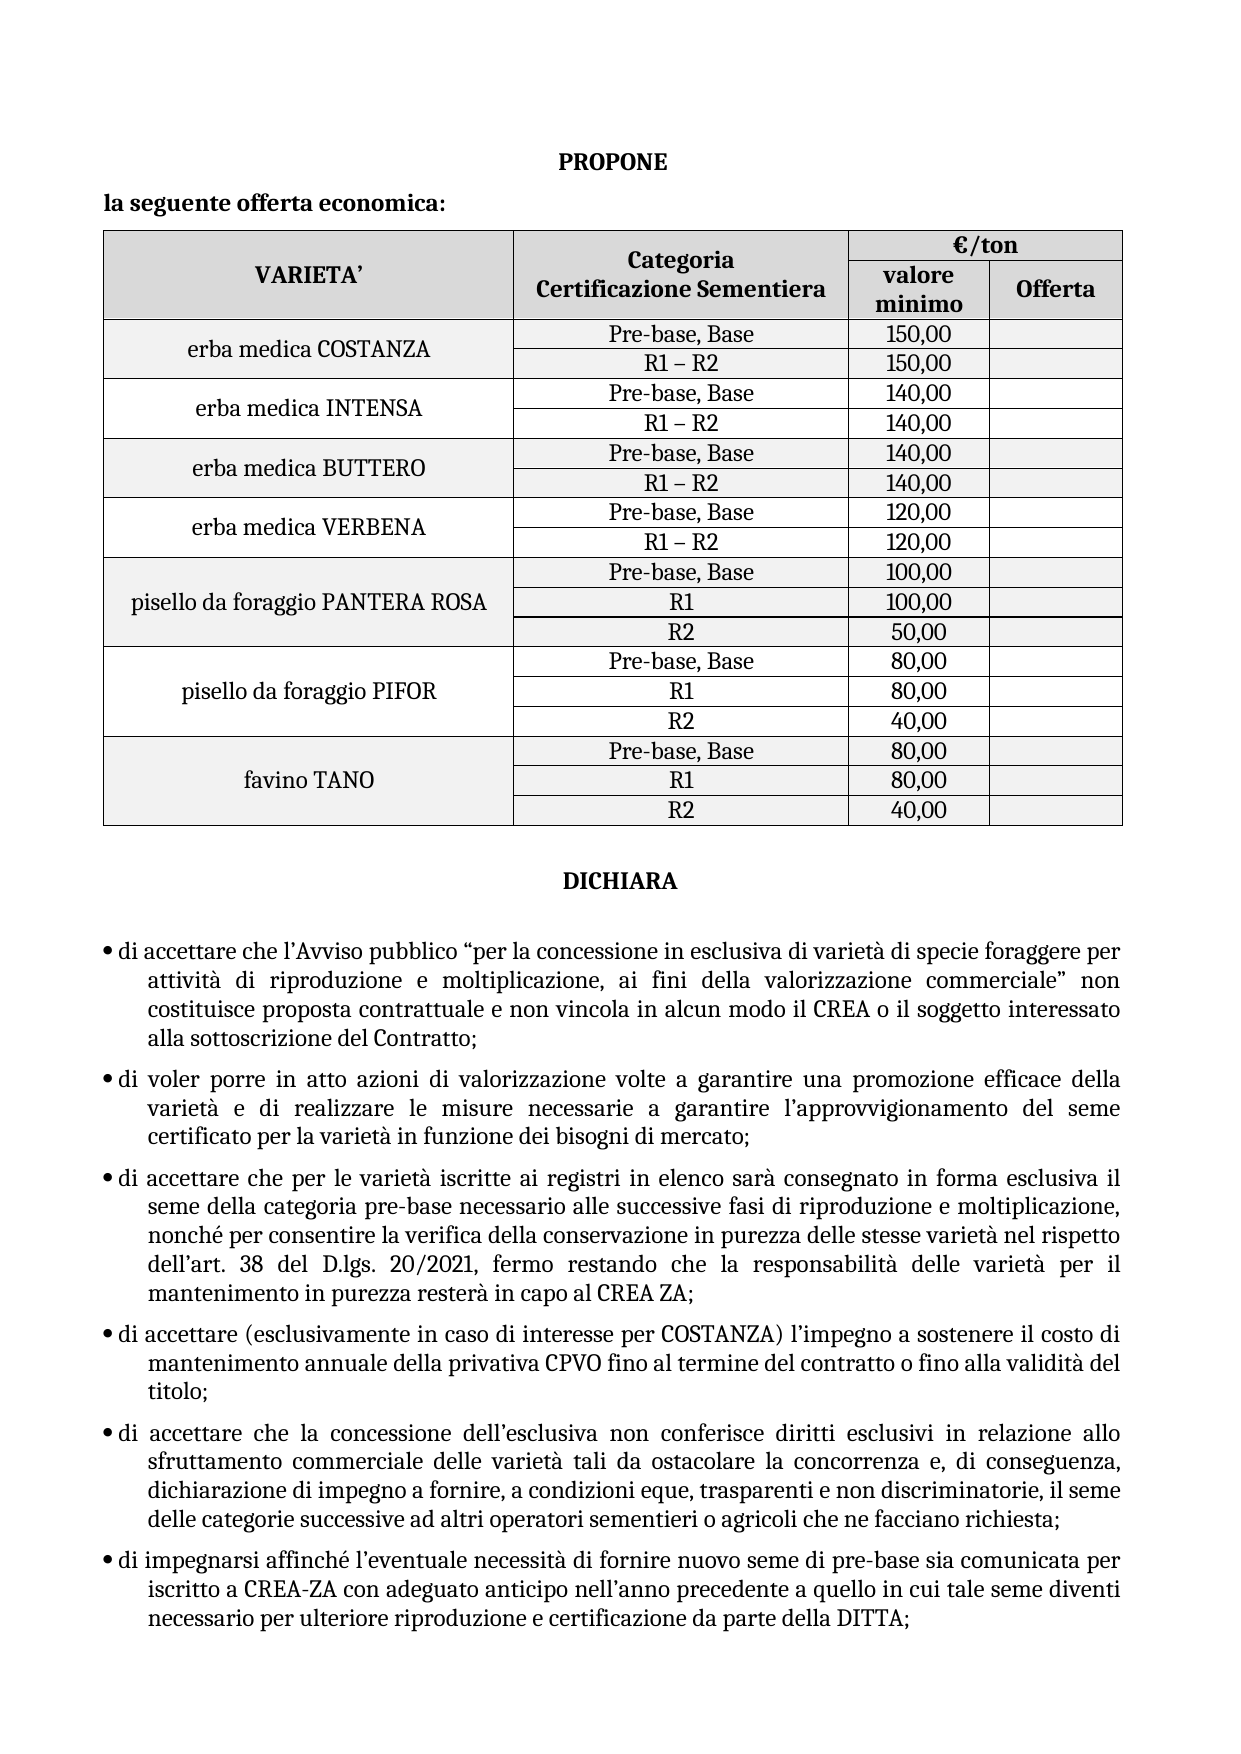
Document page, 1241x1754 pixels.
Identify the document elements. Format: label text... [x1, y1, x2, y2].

table_cell R1 – R2 [514, 409, 848, 438]
table_cell 40,00 [849, 707, 989, 736]
table_cell R1 [514, 766, 848, 795]
table_cell Pre-base, Base [514, 558, 848, 587]
table_cell Pre-base, Base [514, 320, 848, 348]
table_cell 80,00 [849, 737, 989, 765]
table_cell R1 – R2 [514, 349, 848, 378]
list di accettare che la concessione dell’esclusiva non conferisce diritti esclusivi in relazione allo sfruttamento commerciale delle varietà tali da ostacolare la concorrenza e, di conseguenza, dichiarazione di impegno a fornire, a condizioni eque, trasparenti e non discriminatorie, il seme delle categorie successive ad altri operatori sementieri o agricoli che ne facciano richiesta; [103, 1418, 1122, 1533]
table_cell R1 [514, 677, 848, 706]
table_cell favino TANO [104, 737, 513, 825]
table_cell [990, 588, 1122, 616]
table_cell [990, 469, 1122, 497]
table_cell [990, 320, 1122, 348]
table_cell R2 [514, 796, 848, 825]
table_cell Pre-base, Base [514, 737, 848, 765]
table_cell [990, 737, 1122, 765]
list di impegnarsi affinché l’eventuale necessità di fornire nuovo seme di pre-base sia comunicata per iscritto a CREA-ZA con adeguato anticipo nell’anno precedente a quello in cui tale seme diventi necessario per ulteriore riproduzione e certificazione da parte della DITTA; [103, 1546, 1122, 1632]
table_cell Offerta [990, 261, 1122, 318]
table_cell [990, 796, 1122, 825]
table_cell R1 – R2 [514, 528, 848, 557]
table_cell 140,00 [849, 439, 989, 467]
table_cell [990, 528, 1122, 557]
table_cell [990, 618, 1122, 646]
table_cell 150,00 [849, 349, 989, 378]
table_cell 140,00 [849, 379, 989, 408]
table_cell 120,00 [849, 498, 989, 527]
table_cell [990, 707, 1122, 736]
table_cell 150,00 [849, 320, 989, 348]
table_header VARIETA’ [104, 231, 513, 318]
table_cell [990, 498, 1122, 527]
table_cell [990, 379, 1122, 408]
table_cell valore minimo [849, 261, 989, 318]
table_cell erba medica VERBENA [104, 498, 513, 557]
table_cell 40,00 [849, 796, 989, 825]
table_cell 100,00 [849, 588, 989, 616]
list di accettare che per le varietà iscritte ai registri in elenco sarà consegnato in forma esclusiva il seme della categoria pre-base necessario alle successive fasi di riproduzione e moltiplicazione, nonché per consentire la verifica della conservazione in purezza delle stesse varietà nel rispetto dell’art. 38 del D.lgs. 20/2021, fermo restando che la responsabilità delle varietà per il mantenimento in purezza resterà in capo al CREA ZA; [103, 1163, 1122, 1307]
table_cell Pre-base, Base [514, 498, 848, 527]
table_cell Pre-base, Base [514, 439, 848, 467]
table_header Categoria Certificazione Sementiera [514, 231, 848, 318]
table_cell pisello da foraggio PANTERA ROSA [104, 558, 513, 646]
text PROPONE [103, 148, 1122, 176]
text la seguente offerta economica: [103, 189, 1122, 218]
table_cell [990, 439, 1122, 467]
table_cell R1 [514, 588, 848, 616]
list di accettare (esclusivamente in caso di interesse per COSTANZA) l’impegno a sostenere il costo di mantenimento annuale della privativa CPVO fino al termine del contratto o fino alla validità del titolo; [103, 1320, 1122, 1406]
table_cell 80,00 [849, 677, 989, 706]
table_cell 120,00 [849, 528, 989, 557]
table_cell [990, 677, 1122, 706]
table_cell 80,00 [849, 647, 989, 676]
table_cell pisello da foraggio PIFOR [104, 647, 513, 736]
table_cell [990, 349, 1122, 378]
table_cell 100,00 [849, 558, 989, 587]
table_cell [990, 766, 1122, 795]
table_cell [990, 647, 1122, 676]
table_cell R2 [514, 618, 848, 646]
table_cell Pre-base, Base [514, 379, 848, 408]
table_cell erba medica INTENSA [104, 379, 513, 438]
table_cell [990, 409, 1122, 438]
table_cell 140,00 [849, 409, 989, 438]
list di voler porre in atto azioni di valorizzazione volte a garantire una promozione efficace della varietà e di realizzare le misure necessarie a garantire l’approvvigionamento del seme certificato per la varietà in funzione dei bisogni di mercato; [103, 1065, 1122, 1151]
table_header €/ton [849, 231, 1122, 260]
table_cell Pre-base, Base [514, 647, 848, 676]
list di accettare che l’Avviso pubblico “per la concessione in esclusiva di varietà di specie foraggere per attività di riproduzione e moltiplicazione, ai fini della valorizzazione commerciale” non costituisce proposta contrattuale e non vincola in alcun modo il CREA o il soggetto interessato alla sottoscrizione del Contratto; [103, 937, 1122, 1052]
list DICHIARA [118, 867, 1122, 896]
table_cell 80,00 [849, 766, 989, 795]
table_cell 50,00 [849, 618, 989, 646]
table_cell erba medica BUTTERO [104, 439, 513, 497]
table_cell [990, 558, 1122, 587]
table_cell 140,00 [849, 469, 989, 497]
table_cell erba medica COSTANZA [104, 320, 513, 378]
table_cell R2 [514, 707, 848, 736]
table_cell R1 – R2 [514, 469, 848, 497]
